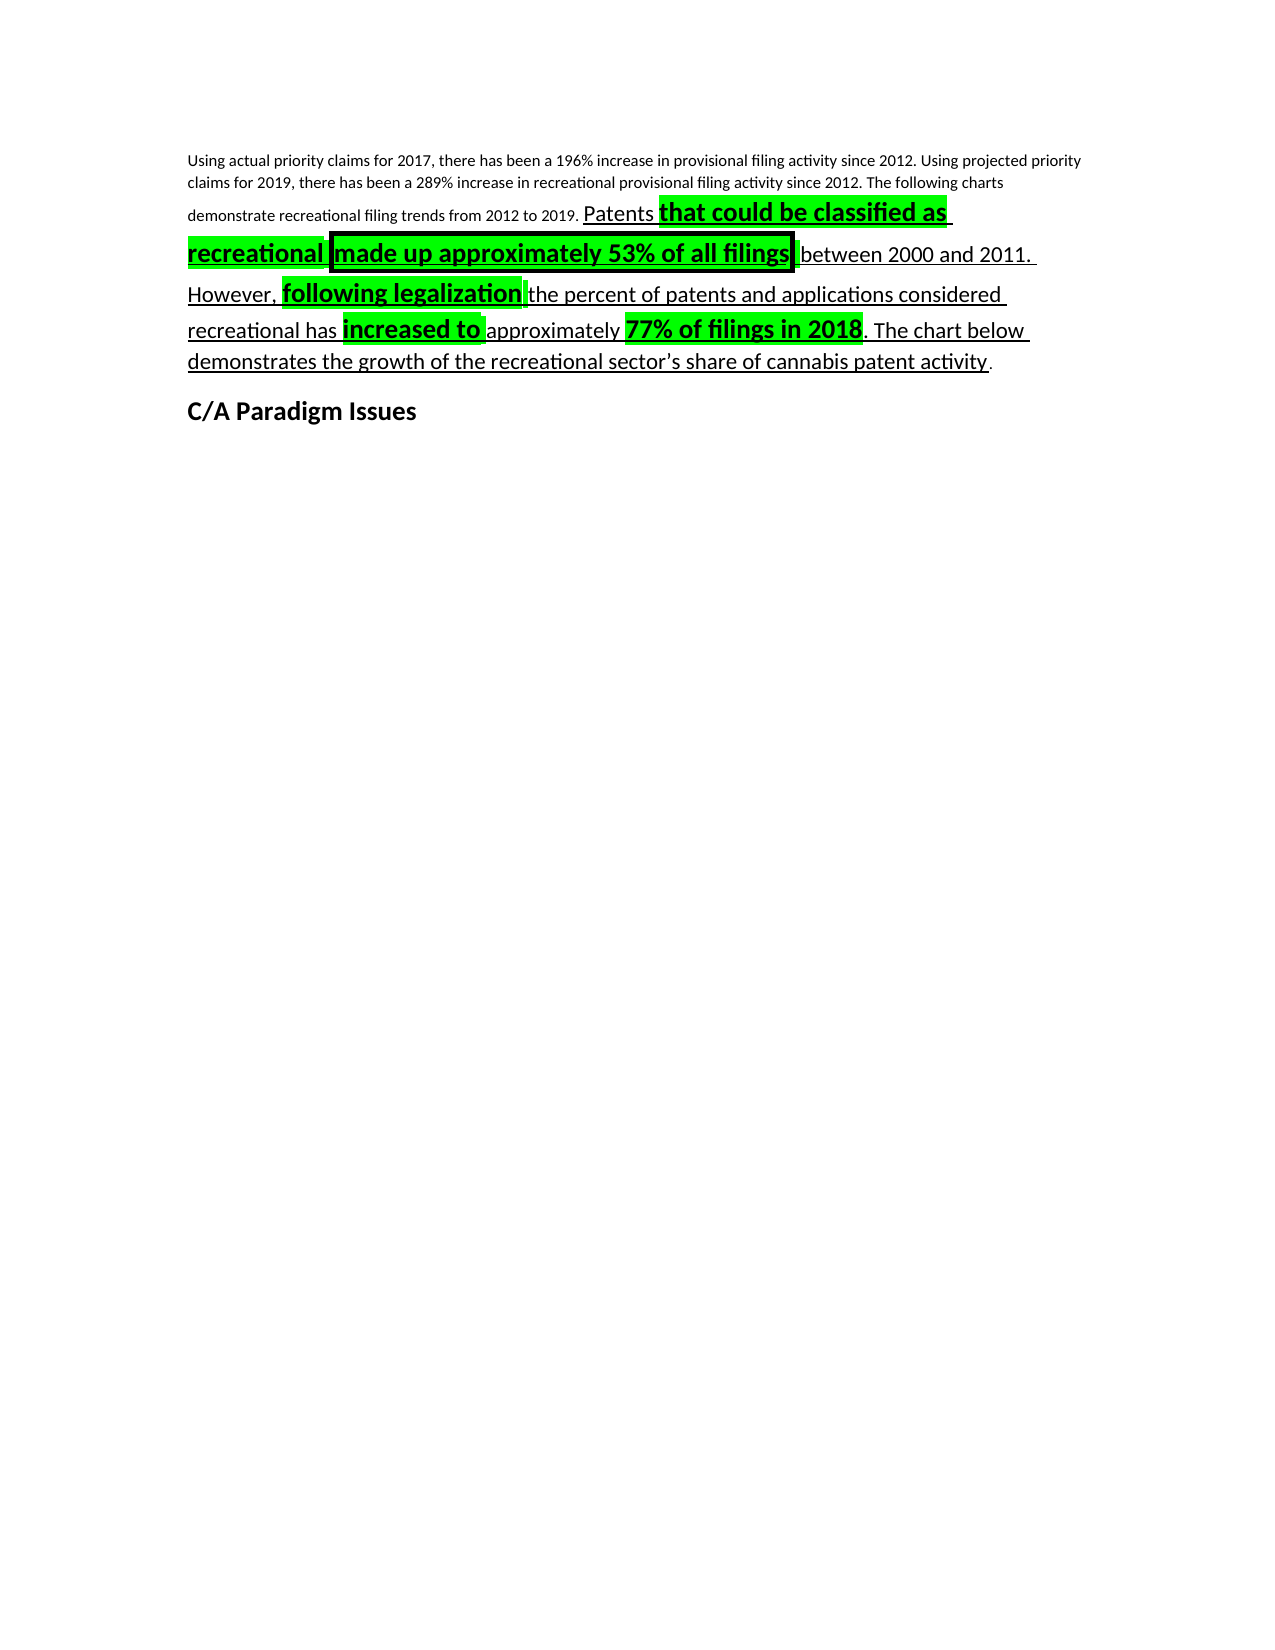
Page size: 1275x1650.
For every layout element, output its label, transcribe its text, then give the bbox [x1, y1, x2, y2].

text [187, 150, 1087, 375]
subtitle C/A Paradigm Issues [187, 394, 1087, 427]
